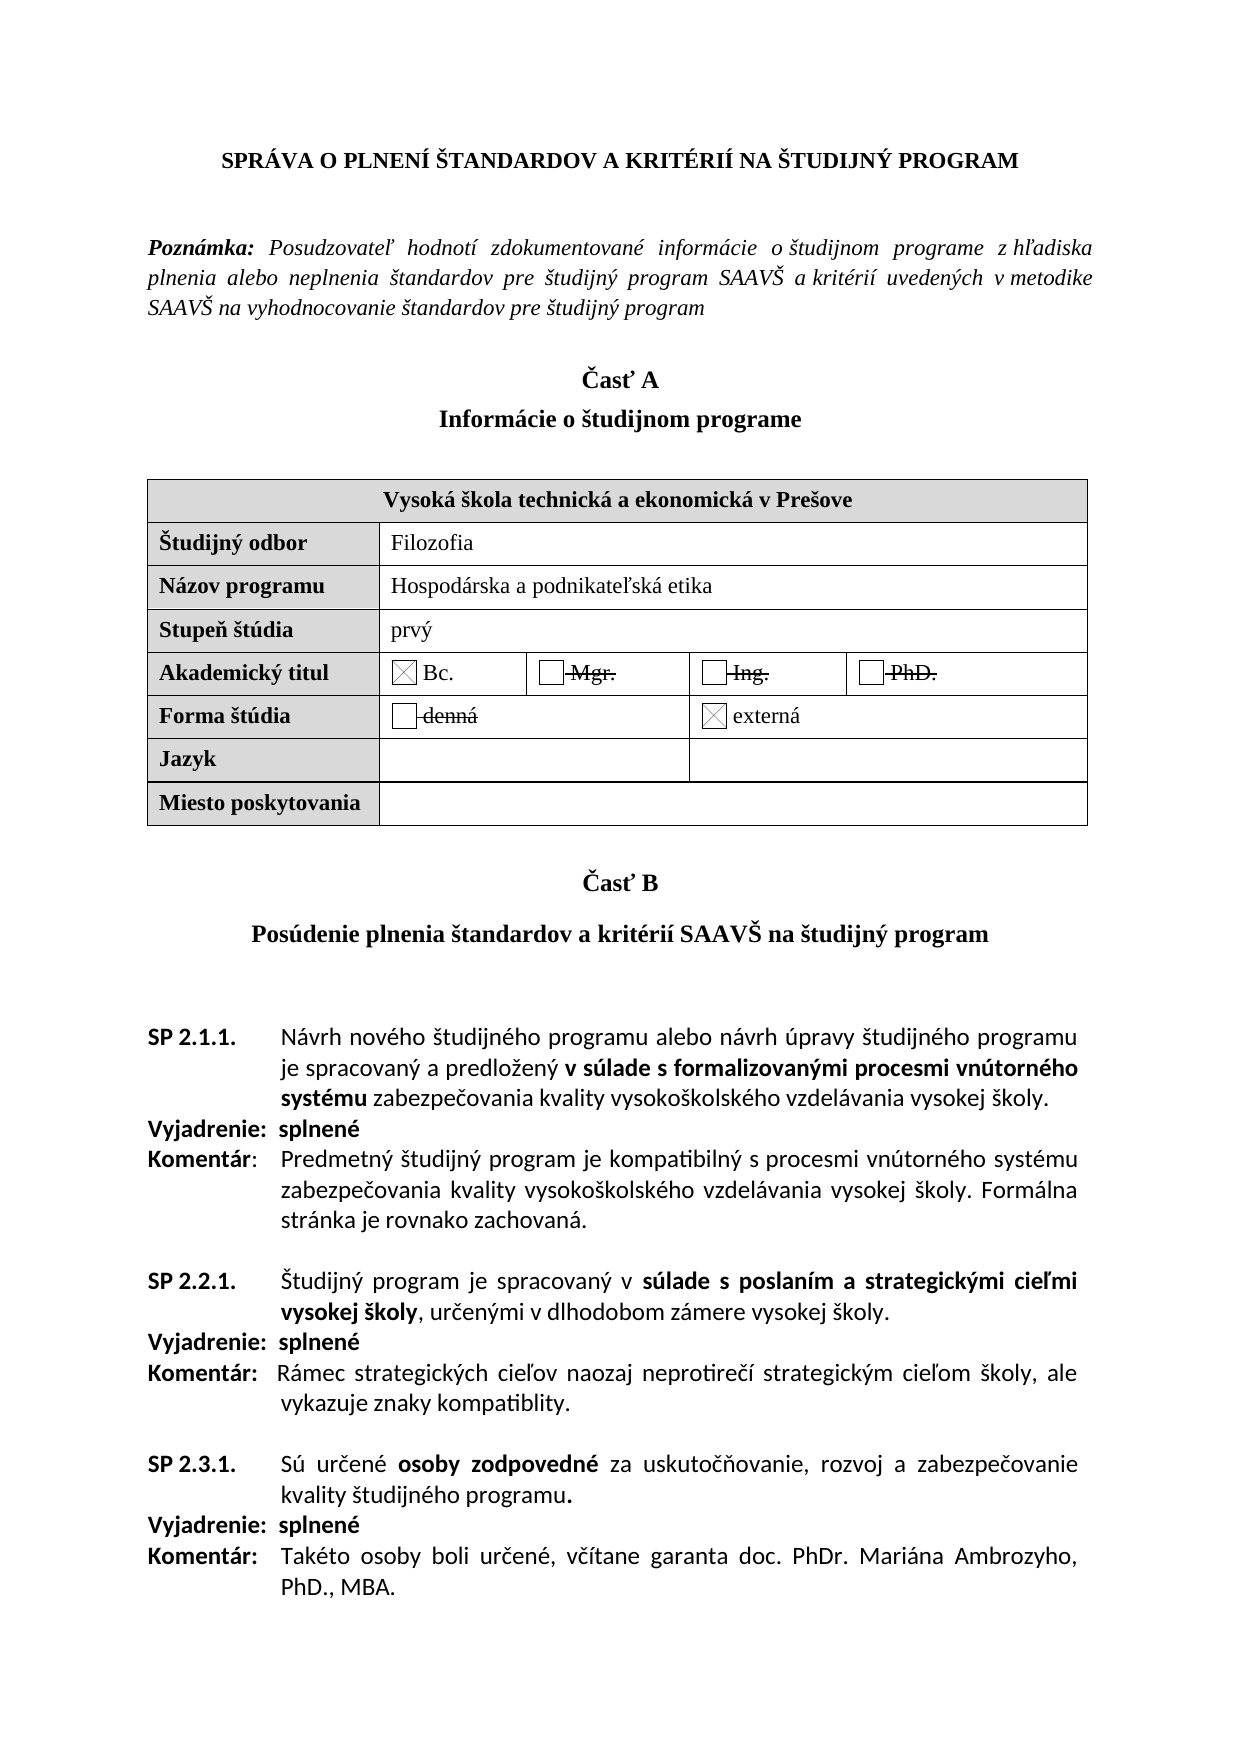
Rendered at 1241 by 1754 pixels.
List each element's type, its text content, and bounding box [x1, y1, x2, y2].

text Vyjadrenie: [148, 1510, 1078, 1540]
text SPRÁVA O PLNENÍ ŠTANDARDOV A KRITÉRIÍ NA ŠTUDIJNÝ PROGRAM [148, 148, 1093, 174]
table_header Vysoká škola technická a ekonomická v Prešove [148, 480, 1087, 522]
table_cell Študijný odbor [148, 523, 379, 565]
table_cell prvý [380, 610, 1087, 652]
text Časť A [148, 366, 1093, 394]
table_cell Akademický titul [148, 653, 379, 695]
text Komentár: Rámec strategických cieľov naozaj neprotirečí strategickým cieľom školy, ale vykazuje znaky kompatiblity. [148, 1357, 1078, 1418]
table_cell Forma štúdia [148, 696, 379, 738]
table_cell Ing. [690, 653, 846, 695]
table_cell Filozofia [380, 523, 1087, 565]
text Komentár: Takéto osoby boli určené, včítane garanta doc. PhDr. Mariána Ambrozyho, PhD., MBA. [148, 1540, 1078, 1601]
table_cell Miesto poskytovania [148, 783, 379, 825]
table_cell externá [690, 696, 1087, 738]
table_cell [380, 783, 1087, 825]
table_cell [690, 739, 1087, 781]
table_cell denná [380, 696, 689, 738]
table_cell Stupeň štúdia [148, 610, 379, 652]
text Vyjadrenie: [148, 1327, 1078, 1357]
table_cell Názov programu [148, 566, 379, 608]
table_cell Bc. [380, 653, 526, 695]
text Poznámka: Posudzovateľ hodnotí zdokumentované informácie o študijnom programe z hľadiska plnenia alebo neplnenia štandardov pre študijný program SAAVŠ a kritérií uvedených v metodike SAAVŠ na vyhodnocovanie štandardov pre študijný program [148, 234, 1093, 320]
text SP 2.1.1. Návrh nového študijného programu alebo návrh úpravy študijného programu je spracovaný a predložený v súlade s formalizovanými procesmi vnútorného systému zabezpečovania kvality vysokoškolského vzdelávania vysokej školy. [148, 1021, 1078, 1113]
text Komentár: Predmetný študijný program je kompatibilný s procesmi vnútorného systému zabezpečovania kvality vysokoškolského vzdelávania vysokej školy. Formálna stránka je rovnako zachovaná. [148, 1143, 1078, 1235]
table_cell PhD. [847, 653, 1087, 695]
table_cell [380, 739, 689, 781]
text SP 2.2.1. Študijný program je spracovaný v súlade s poslaním a strategickými cieľmi vysokej školy, určenými v dlhodobom zámere vysokej školy. [148, 1266, 1078, 1327]
table_cell Hospodárska a podnikateľská etika [380, 566, 1087, 608]
text Posúdenie plnenia štandardov a kritérií SAAVŠ na študijný program [148, 919, 1093, 948]
table_cell Mgr. [527, 653, 689, 695]
table_cell Jazyk [148, 739, 379, 781]
text SP 2.3.1. Sú určené osoby zodpovedné za uskutočňovanie, rozvoj a zabezpečovanie kvality študijného programu. [148, 1449, 1078, 1510]
text Informácie o študijnom programe [148, 404, 1093, 433]
text Vyjadrenie: [148, 1113, 1078, 1143]
text Časť B [148, 868, 1093, 897]
